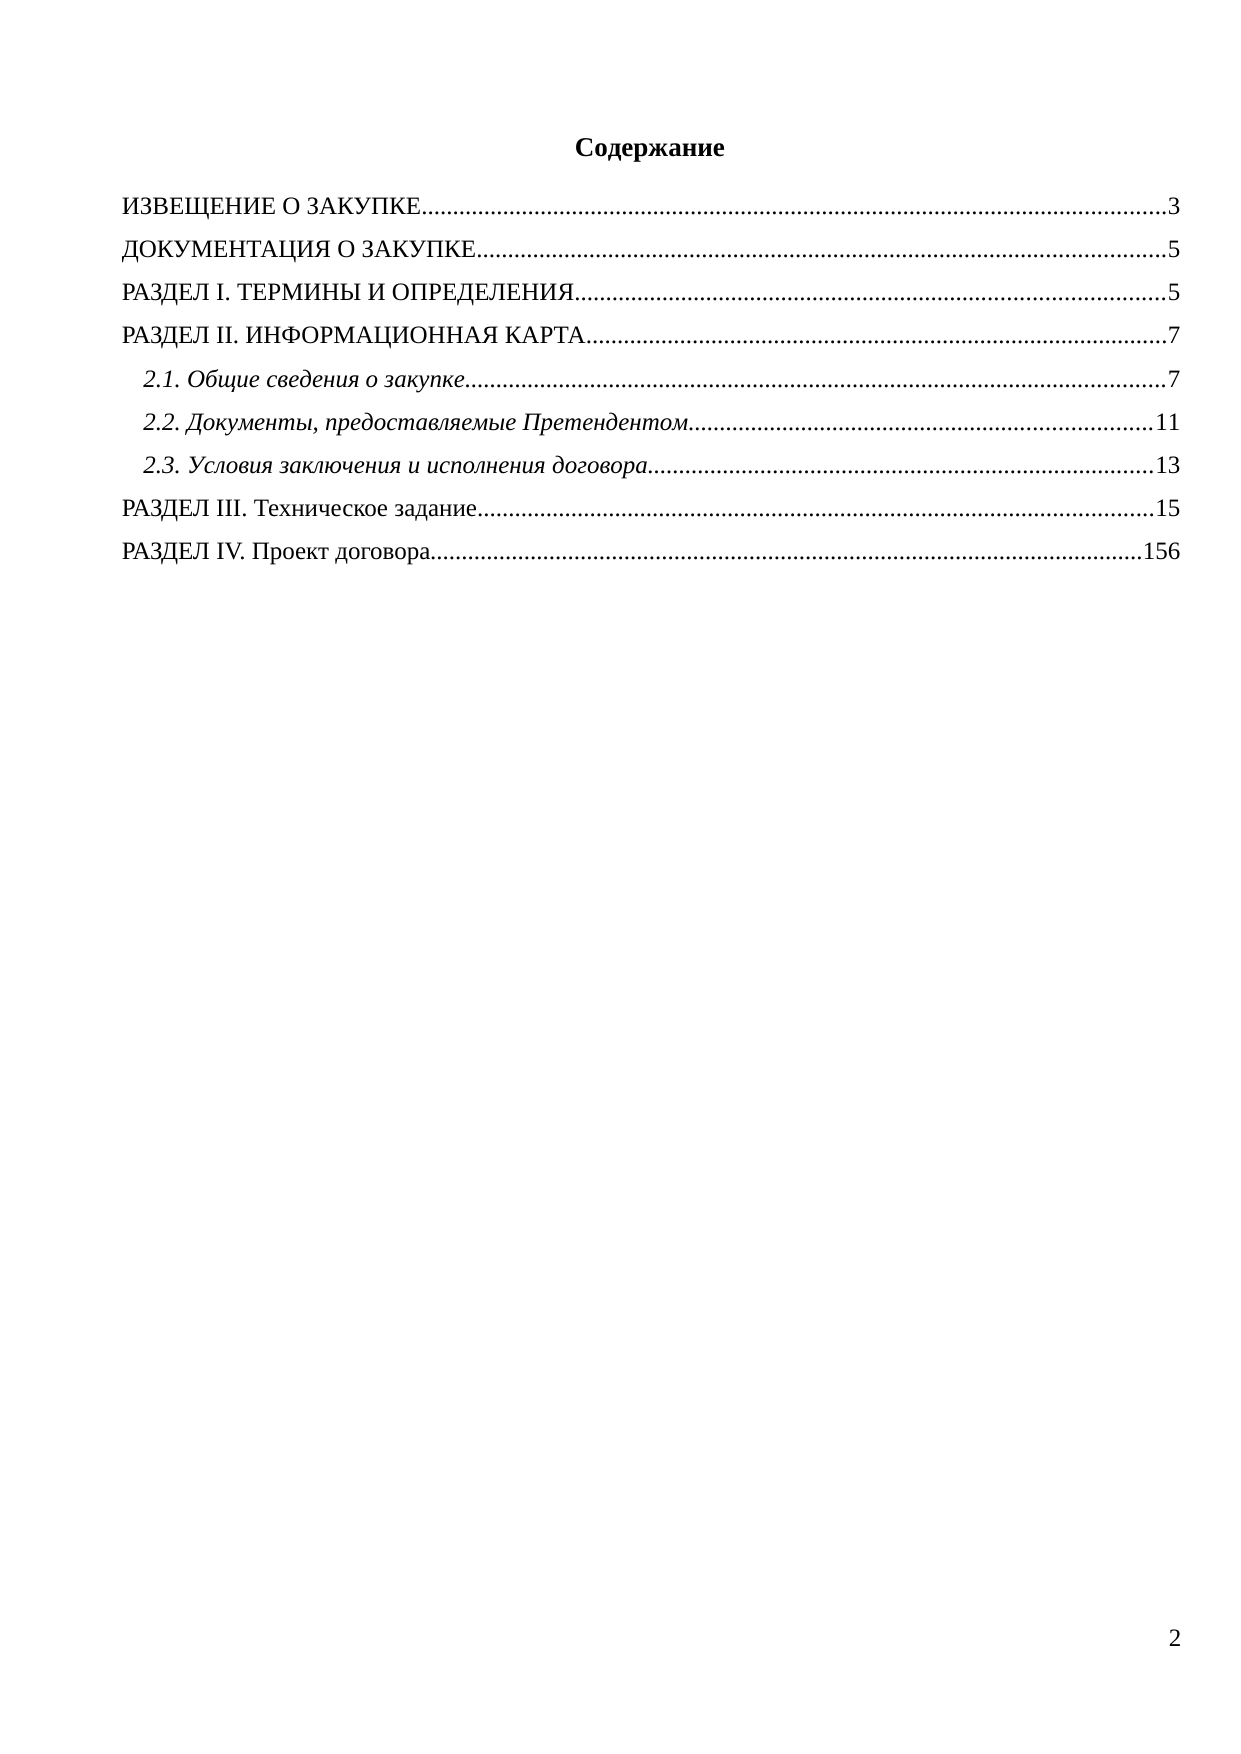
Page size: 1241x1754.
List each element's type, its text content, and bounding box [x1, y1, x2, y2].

text ДОКУМЕНТАЦИЯ О ЗАКУПКЕ 5 [118, 234, 1181, 263]
text РАЗДЕЛ II. ИНФОРМАЦИОННАЯ КАРТА 7 [118, 321, 1181, 349]
list 2.3. Условия заключения и исполнения договора 13 [143, 450, 1181, 479]
list 2.1. Общие сведения о закупке 7 [143, 364, 1181, 392]
text РАЗДЕЛ III. Техническое задание 15 [118, 493, 1181, 522]
text ИЗВЕЩЕНИЕ О ЗАКУПКЕ 3 [118, 191, 1181, 220]
text РАЗДЕЛ I. ТЕРМИНЫ И ОПРЕДЕЛЕНИЯ 5 [118, 277, 1181, 306]
text РАЗДЕЛ IV. Проект договора 156 [118, 536, 1181, 565]
list 2.2. Документы, предоставляемые Претендентом 11 [143, 407, 1181, 436]
text Содержание [118, 131, 1181, 162]
